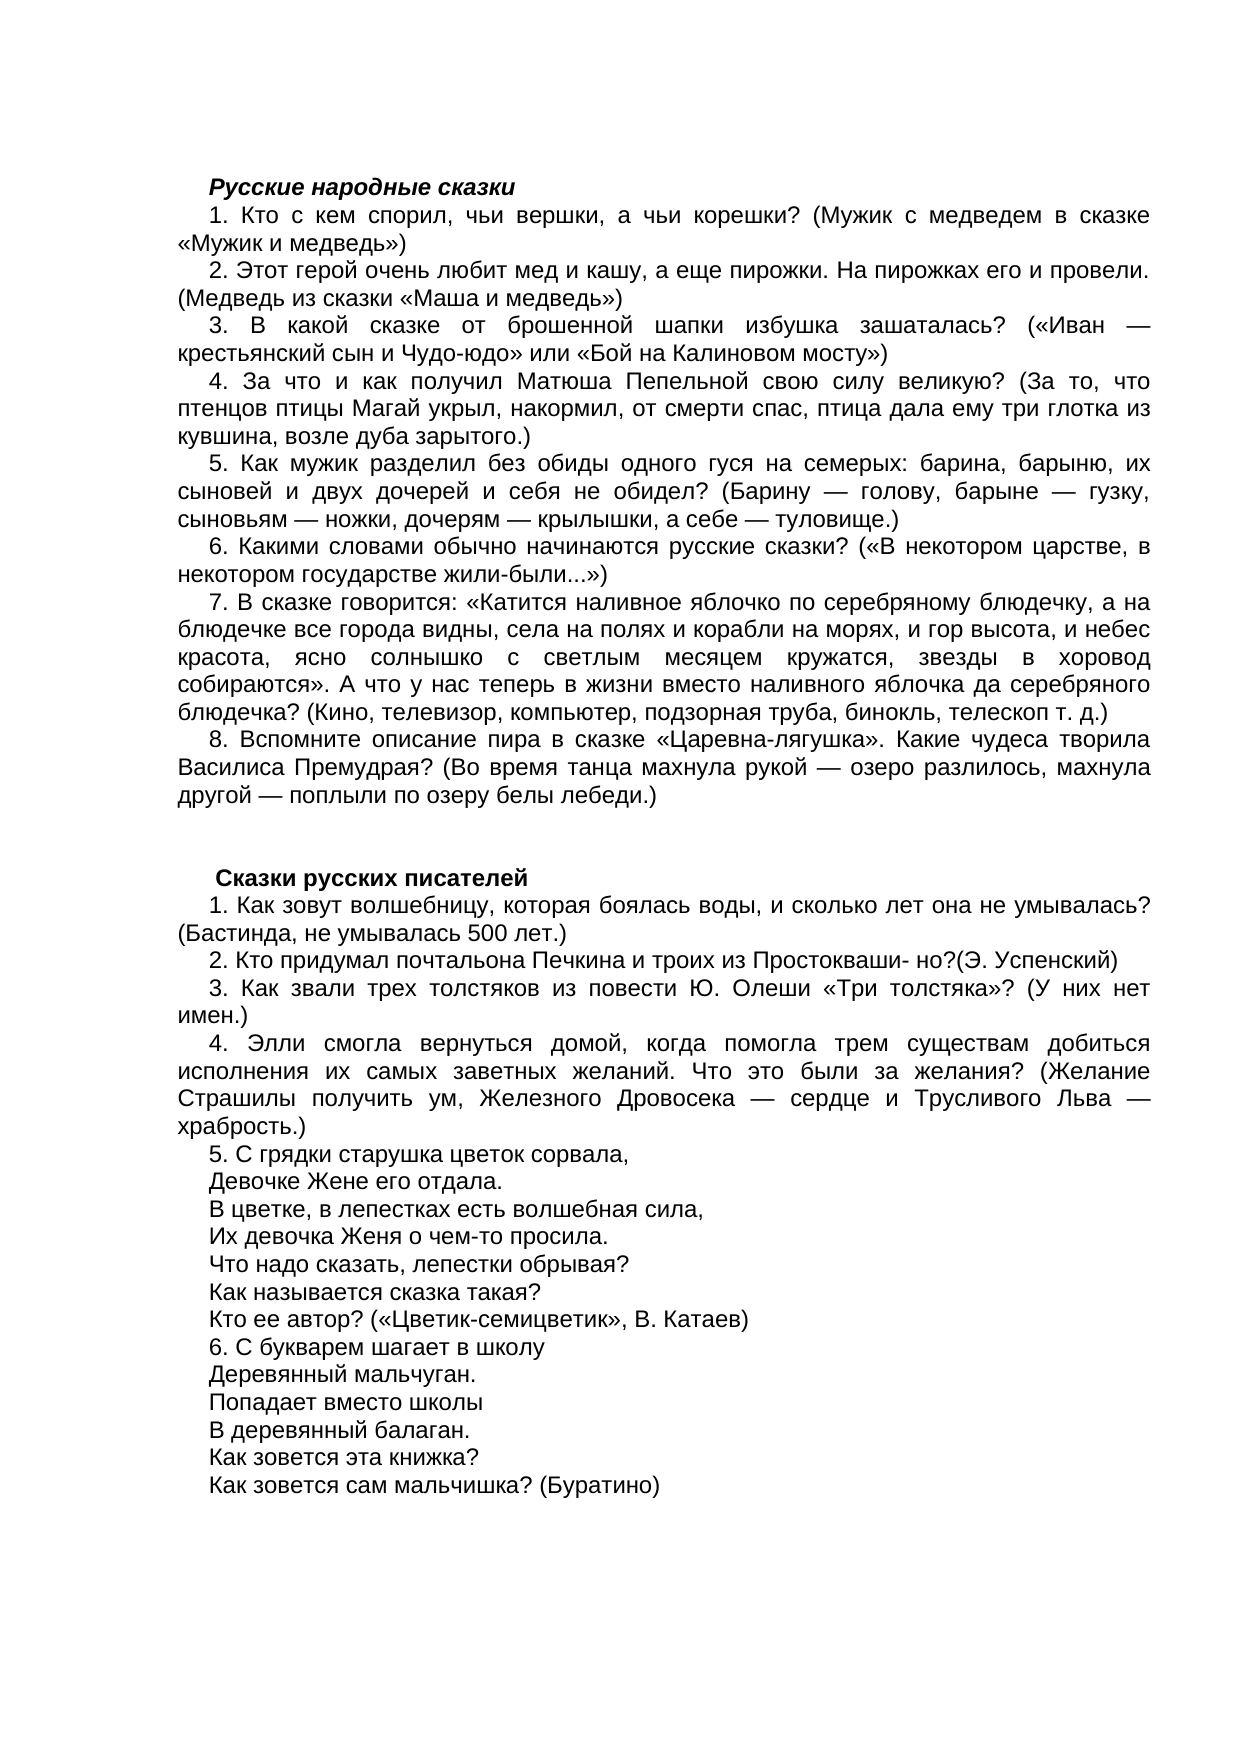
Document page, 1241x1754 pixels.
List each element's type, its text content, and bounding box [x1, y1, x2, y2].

text 7. В сказке говорится: «Катится наливное яблочко по серебряному блюдечку, а на блюдечке все города видны, села на полях и корабли на морях, и гор высота, и небес красота, ясно солнышко с светлым месяцем кружатся, звезды в хоровод собираются». А что у нас теперь в жизни вместо наливного яблочка да серебряного блюдечка? (Кино, телевизор, компьютер, подзорная труба, бинокль, телескоп т. д.) [177, 587, 1152, 725]
text Как зовется эта книжка? [177, 1443, 1152, 1471]
text 4. За что и как получил Матюша Пепельной свою силу великую? (За то, что птенцов птицы Магай укрыл, накормил, от смерти спас, птица дала ему три глотка из кувшина, возле дуба зарытого.) [177, 367, 1152, 449]
text Как зовется сам мальчишка? (Буратино) [177, 1471, 1152, 1498]
text Что надо сказать, лепестки обрывая? [177, 1250, 1152, 1277]
text 3. В какой сказке от брошенной шапки избушка зашаталась? («Иван — крестьянский сын и Чудо-юдо» или «Бой на Калиновом мосту») [177, 311, 1152, 367]
text 6. С букварем шагает в школу [177, 1333, 1152, 1360]
text 5. С грядки старушка цветок сорвала, [177, 1139, 1152, 1167]
text 1. Кто с кем спорил, чьи вершки, а чьи корешки? (Мужик с медведем в сказке «Мужик и медведь») [177, 201, 1152, 256]
text 2. Этот герой очень любит мед и кашу, а еще пирожки. На пирожках его и провели. (Медведь из сказки «Маша и медведь») [177, 256, 1152, 311]
text Девочке Жене его отдала. [177, 1167, 1152, 1195]
text Как называется сказка такая? [177, 1277, 1152, 1305]
text 5. Как мужик разделил без обиды одного гуся на семерых: барина, барыню, их сыновей и двух дочерей и себя не обидел? (Барину — голову, барыне — гузку, сыновьям — ножки, дочерям — крылышки, а себе — туловище.) [177, 449, 1152, 532]
text Деревянный мальчуган. [177, 1360, 1152, 1388]
text 3. Как звали трех толстяков из повести Ю. Олеши «Три толстяка»? (У них нет имен.) [177, 974, 1152, 1029]
text 4. Элли смогла вернуться домой, когда помогла трем существам добиться исполнения их самых заветных желаний. Что это были за желания? (Желание Страшилы получить ум, Железного Дровосека — сердце и Трусливого Льва — храбрость.) [177, 1029, 1152, 1139]
text В цветке, в лепестках есть волшебная сила, [177, 1195, 1152, 1222]
text 6. Какими словами обычно начинаются русские сказки? («В некотором царстве, в некотором государстве жили-были...») [177, 532, 1152, 587]
text Кто ее автор? («Цветик-семицветик», В. Катаев) [177, 1305, 1152, 1333]
text В деревянный балаган. [177, 1416, 1152, 1443]
text 1. Как зовут волшебницу, которая боялась воды, и сколько лет она не умывалась? (Бастинда, не умывалась 500 лет.) [177, 891, 1152, 946]
text Их девочка Женя о чем-то просила. [177, 1222, 1152, 1250]
text Сказки русских писателей [177, 863, 1152, 891]
text Попадает вместо школы [177, 1388, 1152, 1416]
text 8. Вспомните описание пира в сказке «Царевна-лягушка». Какие чудеса творила Василиса Премудрая? (Во время танца махнула рукой — озеро разлилось, махнула другой — поплыли по озеру белы лебеди.) [177, 725, 1152, 808]
text Русские народные сказки [177, 173, 1152, 201]
text 2. Кто придумал почтальона Печкина и троих из Простокваши- но?(Э. Успенский) [177, 946, 1152, 974]
